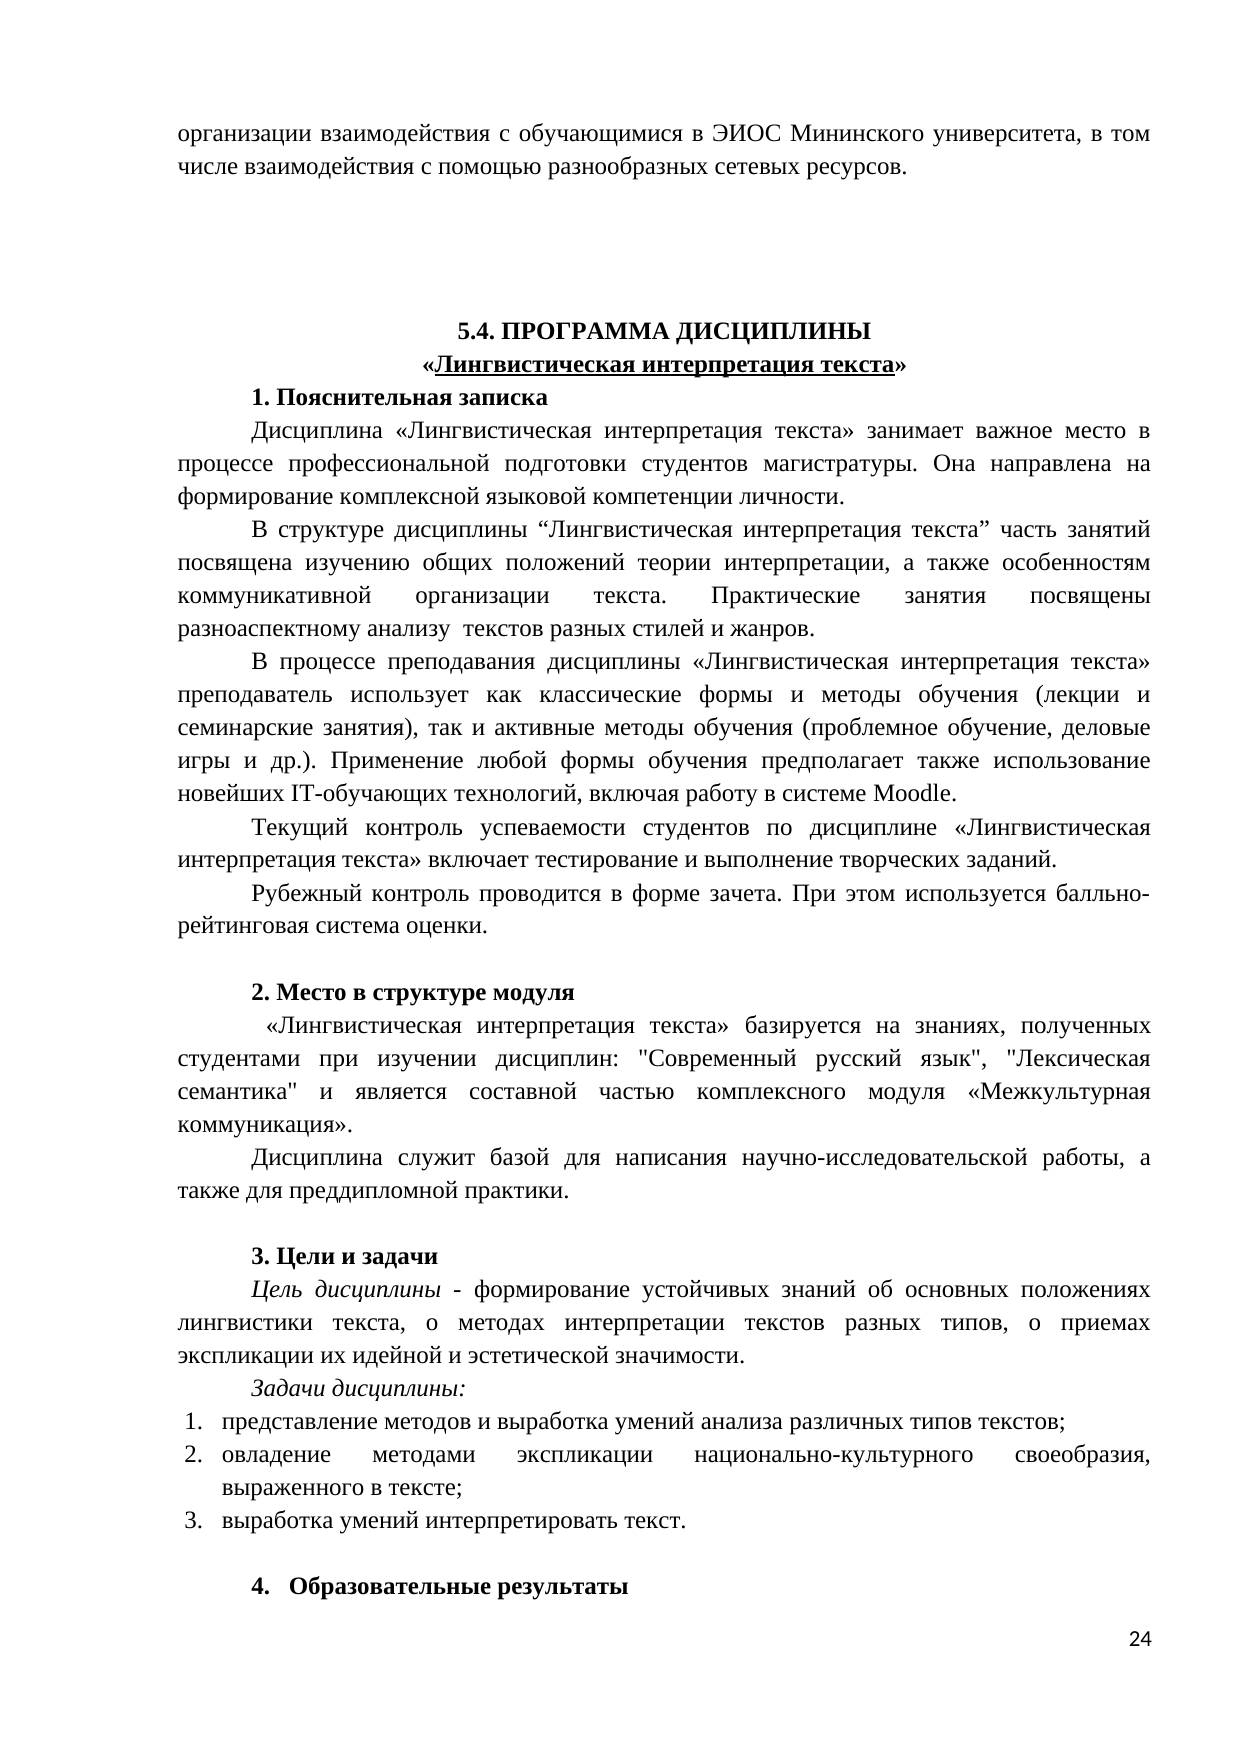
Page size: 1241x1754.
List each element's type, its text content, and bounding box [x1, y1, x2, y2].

text В структуре дисциплины “Лингвистическая интерпретация текста” часть занятий посвящена изучению общих положений теории интерпретации, а также особенностям коммуникативной организации текста. Практические занятия посвящены разноаспектному анализу текстов разных стилей и жанров. [177, 514, 1152, 642]
text «Лингвистическая интерпретация текста» [177, 349, 1152, 378]
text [177, 118, 1152, 180]
text Рубежный контроль проводится в форме зачета. При этом используется балльно-рейтинговая система оценки. [177, 878, 1152, 939]
text 2. Место в структуре модуля [177, 977, 1152, 1005]
text 3. Цели и задачи [177, 1241, 1152, 1269]
list выработка умений интерпретировать текст. [184, 1505, 1152, 1534]
text В процессе преподавания дисциплины «Лингвистическая интерпретация текста» преподаватель использует как классические формы и методы обучения (лекции и семинарские занятия), так и активные методы обучения (проблемное обучение, деловые игры и др.). Применение любой формы обучения предполагает также использование новейших IT-обучающих технологий, включая работу в системе Moodle. [177, 646, 1152, 807]
list представление методов и выработка умений анализа различных типов текстов; [184, 1406, 1152, 1435]
text Текущий контроль успеваемости студентов по дисциплине «Лингвистическая интерпретация текста» включает тестирование и выполнение творческих заданий. [177, 812, 1152, 873]
text Цель дисциплины - формирование устойчивых знаний об основных положениях лингвистики текста, о методах интерпретации текстов разных типов, о приемах экспликации их идейной и эстетической значимости. [177, 1274, 1152, 1369]
text 1. Пояснительная записка [177, 382, 1152, 411]
list овладение методами экспликации национально-культурного своеобразия, выраженного в тексте; [184, 1439, 1152, 1501]
list Образовательные результаты [251, 1571, 1152, 1600]
text Дисциплина «Лингвистическая интерпретация текста» занимает важное место в процессе профессиональной подготовки студентов магистратуры. Она направлена на формирование комплексной языковой компетенции личности. [177, 415, 1152, 510]
text Задачи дисциплины: [177, 1373, 1152, 1402]
text Дисциплина служит базой для написания научно-исследовательской работы, а также для преддипломной практики. [177, 1142, 1152, 1203]
text «Лингвистическая интерпретация текста» базируется на знаниях, полученных студентами при изучении дисциплин: "Современный русский язык", "Лексическая семантика" и является составной частью комплексного модуля «Межкультурная коммуникация». [177, 1010, 1152, 1137]
text 5.4. ПРОГРАММА ДИСЦИПЛИНЫ [177, 316, 1152, 345]
